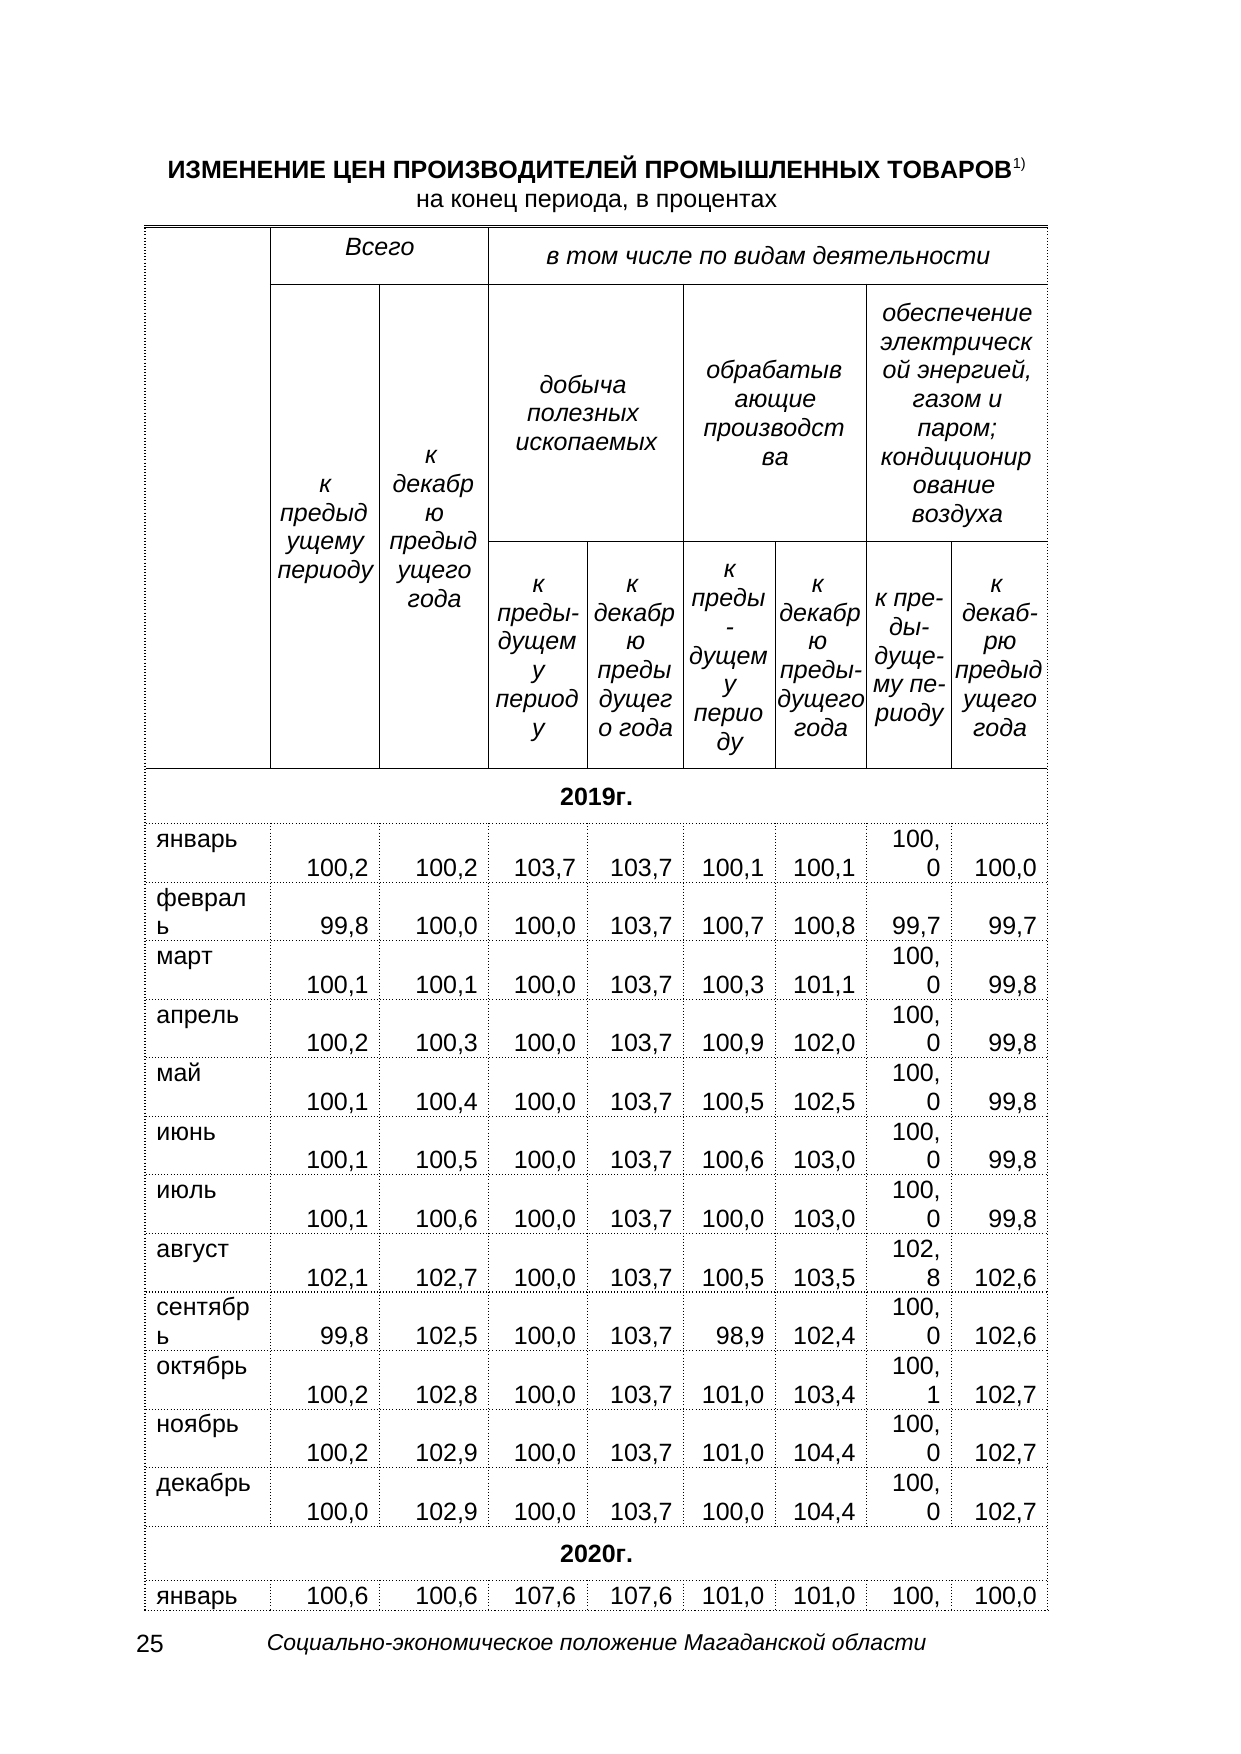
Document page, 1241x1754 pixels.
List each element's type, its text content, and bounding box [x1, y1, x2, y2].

table_cell ноябрь [145, 1409, 270, 1467]
table_cell 100,0 [867, 1057, 952, 1116]
table_cell 102,0 [775, 999, 867, 1057]
table_cell 103,4 [775, 1350, 867, 1408]
table_cell 100,6 [380, 1174, 489, 1233]
table_cell 99,7 [952, 882, 1048, 940]
table_cell 103,0 [775, 1174, 867, 1233]
table_cell 101,0 [684, 1580, 775, 1610]
table_cell 100,0 [489, 1350, 587, 1408]
table_cell 99,8 [952, 940, 1048, 999]
table_cell 104,4 [775, 1409, 867, 1467]
table_cell 100,6 [380, 1580, 489, 1610]
table_cell 102,1 [270, 1233, 380, 1291]
table_cell к декаб-рю предыдущего года [952, 542, 1048, 768]
table_cell 100,1 [270, 1057, 380, 1116]
table_cell 102,9 [380, 1467, 489, 1526]
table_cell 100,5 [380, 1116, 489, 1174]
table_cell 102,5 [775, 1057, 867, 1116]
table_cell 100,0 [489, 882, 587, 940]
table_cell 99,8 [270, 882, 380, 940]
table_cell 100,1 [867, 1350, 952, 1408]
table_cell 100,9 [684, 999, 775, 1057]
table_header Всего [271, 228, 488, 283]
table_cell 100,1 [270, 1174, 380, 1233]
table_cell 100,6 [684, 1116, 775, 1174]
table_cell февраль [145, 882, 270, 940]
table_cell 103,7 [587, 823, 684, 882]
table_cell 100,0 [867, 1116, 952, 1174]
table_cell 99,8 [952, 1057, 1048, 1116]
table_cell 101,0 [684, 1350, 775, 1408]
table_cell январь [145, 1580, 270, 1610]
table_cell 100,6 [270, 1580, 380, 1610]
table_cell 104,4 [775, 1467, 867, 1526]
table_cell 103,7 [587, 1116, 684, 1174]
table_cell 102,8 [867, 1233, 952, 1291]
table_cell 103,7 [587, 1291, 684, 1350]
table_cell 100,3 [380, 999, 489, 1057]
table_cell сентябрь [145, 1291, 270, 1350]
table_cell 103,7 [587, 999, 684, 1057]
table_cell 100,0 [489, 1233, 587, 1291]
table_cell 99,8 [952, 999, 1048, 1057]
table_cell 99,8 [270, 1291, 380, 1350]
table_cell 100,2 [270, 999, 380, 1057]
table_cell 99,7 [867, 882, 952, 940]
table_cell 102,6 [952, 1233, 1048, 1291]
table_cell 2019г. [145, 769, 1048, 823]
table_header [145, 228, 270, 768]
table_cell октябрь [145, 1350, 270, 1408]
table_cell 102,4 [775, 1291, 867, 1350]
table_cell 100,0 [867, 1409, 952, 1467]
table_cell 102,5 [380, 1291, 489, 1350]
table_cell 103,7 [587, 1409, 684, 1467]
table_cell 100,0 [489, 1174, 587, 1233]
table_cell август [145, 1233, 270, 1291]
table_cell к преды-дущему периоду [684, 542, 775, 768]
table_cell июнь [145, 1116, 270, 1174]
table_cell 100,0 [270, 1467, 380, 1526]
table_cell 100,0 [489, 1291, 587, 1350]
table_cell 100,0 [489, 1467, 587, 1526]
table_cell 100,0 [867, 940, 952, 999]
table_cell 103,7 [587, 1467, 684, 1526]
table_cell 100,1 [684, 823, 775, 882]
table_cell 100,0 [489, 999, 587, 1057]
table_cell 99,8 [952, 1116, 1048, 1174]
table_cell 100,1 [775, 823, 867, 882]
table_cell январь [145, 823, 270, 882]
table_cell 100,4 [380, 1057, 489, 1116]
table_cell 102,7 [952, 1467, 1048, 1526]
table_cell 103,7 [489, 823, 587, 882]
table_cell 100,0 [952, 1580, 1048, 1610]
table_cell 103,7 [587, 1350, 684, 1408]
table_cell 100,2 [270, 823, 380, 882]
table_cell 102,9 [380, 1409, 489, 1467]
table_cell 107,6 [489, 1580, 587, 1610]
table_cell апрель [145, 999, 270, 1057]
table_cell 100,0 [684, 1467, 775, 1526]
table_cell 100,0 [867, 999, 952, 1057]
table_cell 100,0 [952, 823, 1048, 882]
table_cell 100,3 [684, 940, 775, 999]
table_cell 103,5 [775, 1233, 867, 1291]
table_cell 107,6 [587, 1580, 684, 1610]
table_cell 102,6 [952, 1291, 1048, 1350]
table_cell 100,2 [270, 1409, 380, 1467]
table_cell к декабрю предыдущего года [588, 542, 683, 768]
table_cell добыча полезных ископаемых [489, 285, 683, 541]
table_cell 100,1 [380, 940, 489, 999]
table_cell 101,0 [775, 1580, 867, 1610]
table_cell март [145, 940, 270, 999]
table_cell 102,7 [952, 1409, 1048, 1467]
table_cell 100,0 [867, 1580, 952, 1610]
table_cell 103,7 [587, 1233, 684, 1291]
table_cell 100,7 [684, 882, 775, 940]
table_cell к пре-ды-дуще-му пе-риоду [867, 542, 951, 768]
table_cell 101,0 [684, 1409, 775, 1467]
table_cell 100,0 [867, 1174, 952, 1233]
table_cell 100,2 [380, 823, 489, 882]
table_cell 102,8 [380, 1350, 489, 1408]
table_cell 102,7 [952, 1350, 1048, 1408]
table_cell 100,5 [684, 1233, 775, 1291]
table_cell 101,1 [775, 940, 867, 999]
table_cell декабрь [145, 1467, 270, 1526]
table_cell 100,0 [867, 1291, 952, 1350]
table_cell обеспечение электрической энергией, газом и паром; кондиционирование воздуха [867, 285, 1048, 541]
table_cell 103,7 [587, 1057, 684, 1116]
table_cell 100,0 [489, 1409, 587, 1467]
table_cell 102,7 [380, 1233, 489, 1291]
table_cell 100,2 [270, 1350, 380, 1408]
table_cell 98,9 [684, 1291, 775, 1350]
table_cell к декабрю преды-дущего года [776, 542, 866, 768]
table_cell 103,7 [587, 940, 684, 999]
table_cell 103,7 [587, 882, 684, 940]
table_cell 100,0 [867, 1467, 952, 1526]
table_cell 100,1 [270, 1116, 380, 1174]
table_cell 103,0 [775, 1116, 867, 1174]
table_cell 100,0 [867, 823, 952, 882]
table_cell 99,8 [952, 1174, 1048, 1233]
table_cell обрабатывающие производства [684, 285, 866, 541]
table_cell к декабрю предыдущего года [380, 285, 488, 768]
table_cell к предыдущему периоду [271, 285, 379, 768]
table_cell 100,1 [270, 940, 380, 999]
table_cell 100,0 [489, 1116, 587, 1174]
table_cell 100,8 [775, 882, 867, 940]
table_cell 100,0 [489, 1057, 587, 1116]
table_cell 100,5 [684, 1057, 775, 1116]
table_cell 100,0 [380, 882, 489, 940]
table_cell 100,0 [684, 1174, 775, 1233]
table_header в том числе по видам деятельности [489, 228, 1048, 283]
text ИЗМЕНЕНИЕ ЦЕН ПРОИЗВОДИТЕЛЕЙ ПРОМЫШЛЕННЫХ ТОВАРОВ1) на конец периода, в процентах [136, 155, 1057, 212]
table_cell май [145, 1057, 270, 1116]
table_cell к преды-дущему периоду [489, 542, 587, 768]
table_cell июль [145, 1174, 270, 1233]
table_cell 103,7 [587, 1174, 684, 1233]
table_cell 2020г. [145, 1526, 1048, 1580]
table_cell 100,0 [489, 940, 587, 999]
